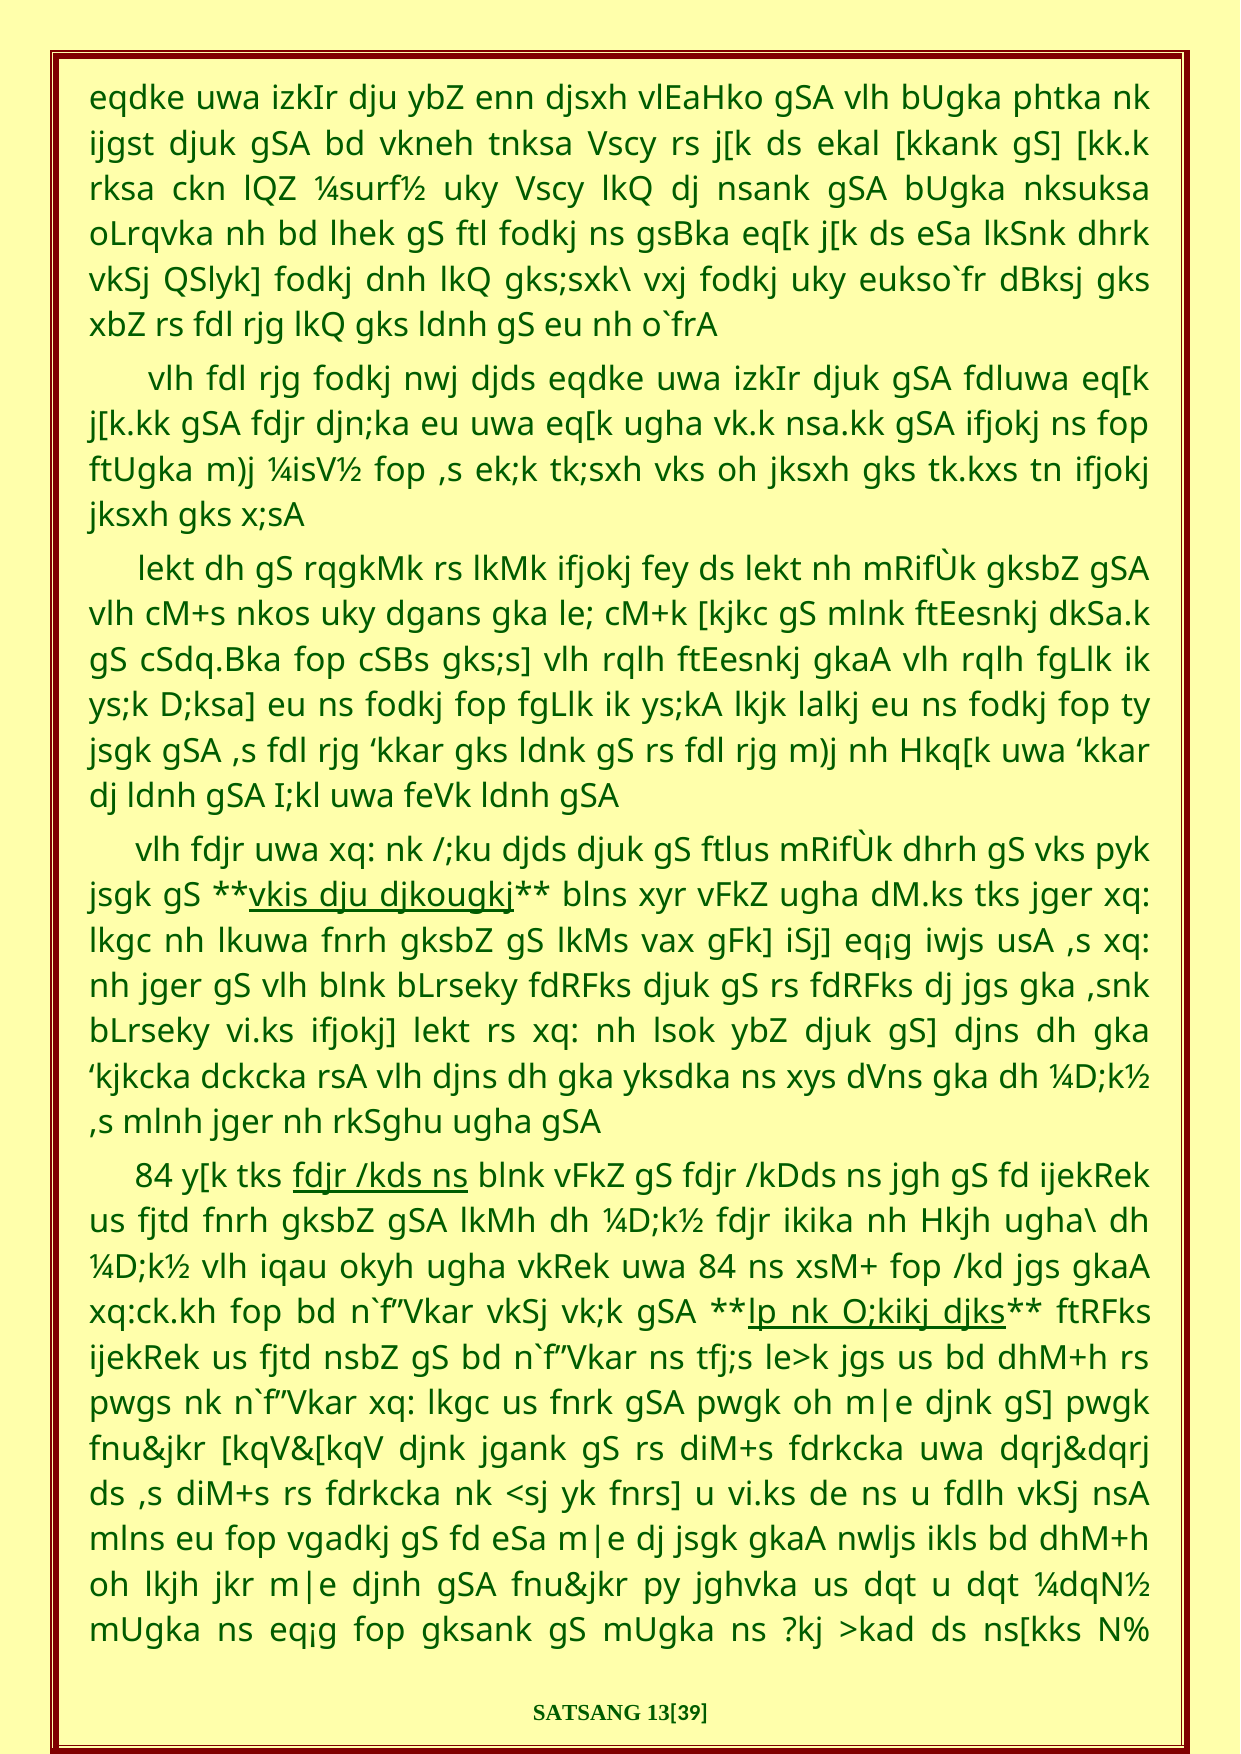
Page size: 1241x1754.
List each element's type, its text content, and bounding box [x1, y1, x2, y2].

text lekt dh gS rqgkMk rs lkMk ifjokj fey ds lekt nh mRifÙk gksbZ gSA vlh cM+s nkos uky dgans gka le; cM+k [kjkc gS mlnk ftEesnkj dkSa.k gS cSdq.Bka fop cSBs gks;s] vlh rqlh ftEesnkj gkaA vlh rqlh fgLlk ik ys;k D;ksa] eu ns fodkj fop fgLlk ik ys;kA lkjk lalkj eu ns fodkj fop ty jsgk gSA ,s fdl rjg ‘kkar gks ldnk gS rs fdl rjg m)j nh Hkq[k uwa ‘kkar dj ldnh gSA I;kl uwa feVk ldnh gSA [89, 545, 1152, 817]
text vlh fdjr uwa xq: nk /;ku djds djuk gS ftlus mRifÙk dhrh gS vks pyk jsgk gS **vkis dju djkougkj** blns xyr vFkZ ugha dM.ks tks jger xq: lkgc nh lkuwa fnrh gksbZ gS lkMs vax gFk] iSj] eq¡g iwjs usA ,s xq: nh jger gS vlh blnk bLrseky fdRFks djuk gS rs fdRFks dj jgs gka ,snk bLrseky vi.ks ifjokj] lekt rs xq: nh lsok ybZ djuk gS] djns dh gka ‘kjkcka dckcka rsA vlh djns dh gka yksdka ns xys dVns gka dh ¼D;k½ ,s mlnh jger nh rkSghu ugha gSA [89, 826, 1152, 1143]
text vlh fdl rjg fodkj nwj djds eqdke uwa izkIr djuk gSA fdluwa eq[k j[k.kk gSA fdjr djn;ka eu uwa eq[k ugha vk.k nsa.kk gSA ifjokj ns fop ftUgka m)j ¼isV½ fop ,s ek;k tk;sxh vks oh jksxh gks tk.kxs tn ifjokj jksxh gks x;sA [89, 355, 1152, 536]
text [89, 74, 1152, 346]
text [89, 1152, 1152, 1651]
